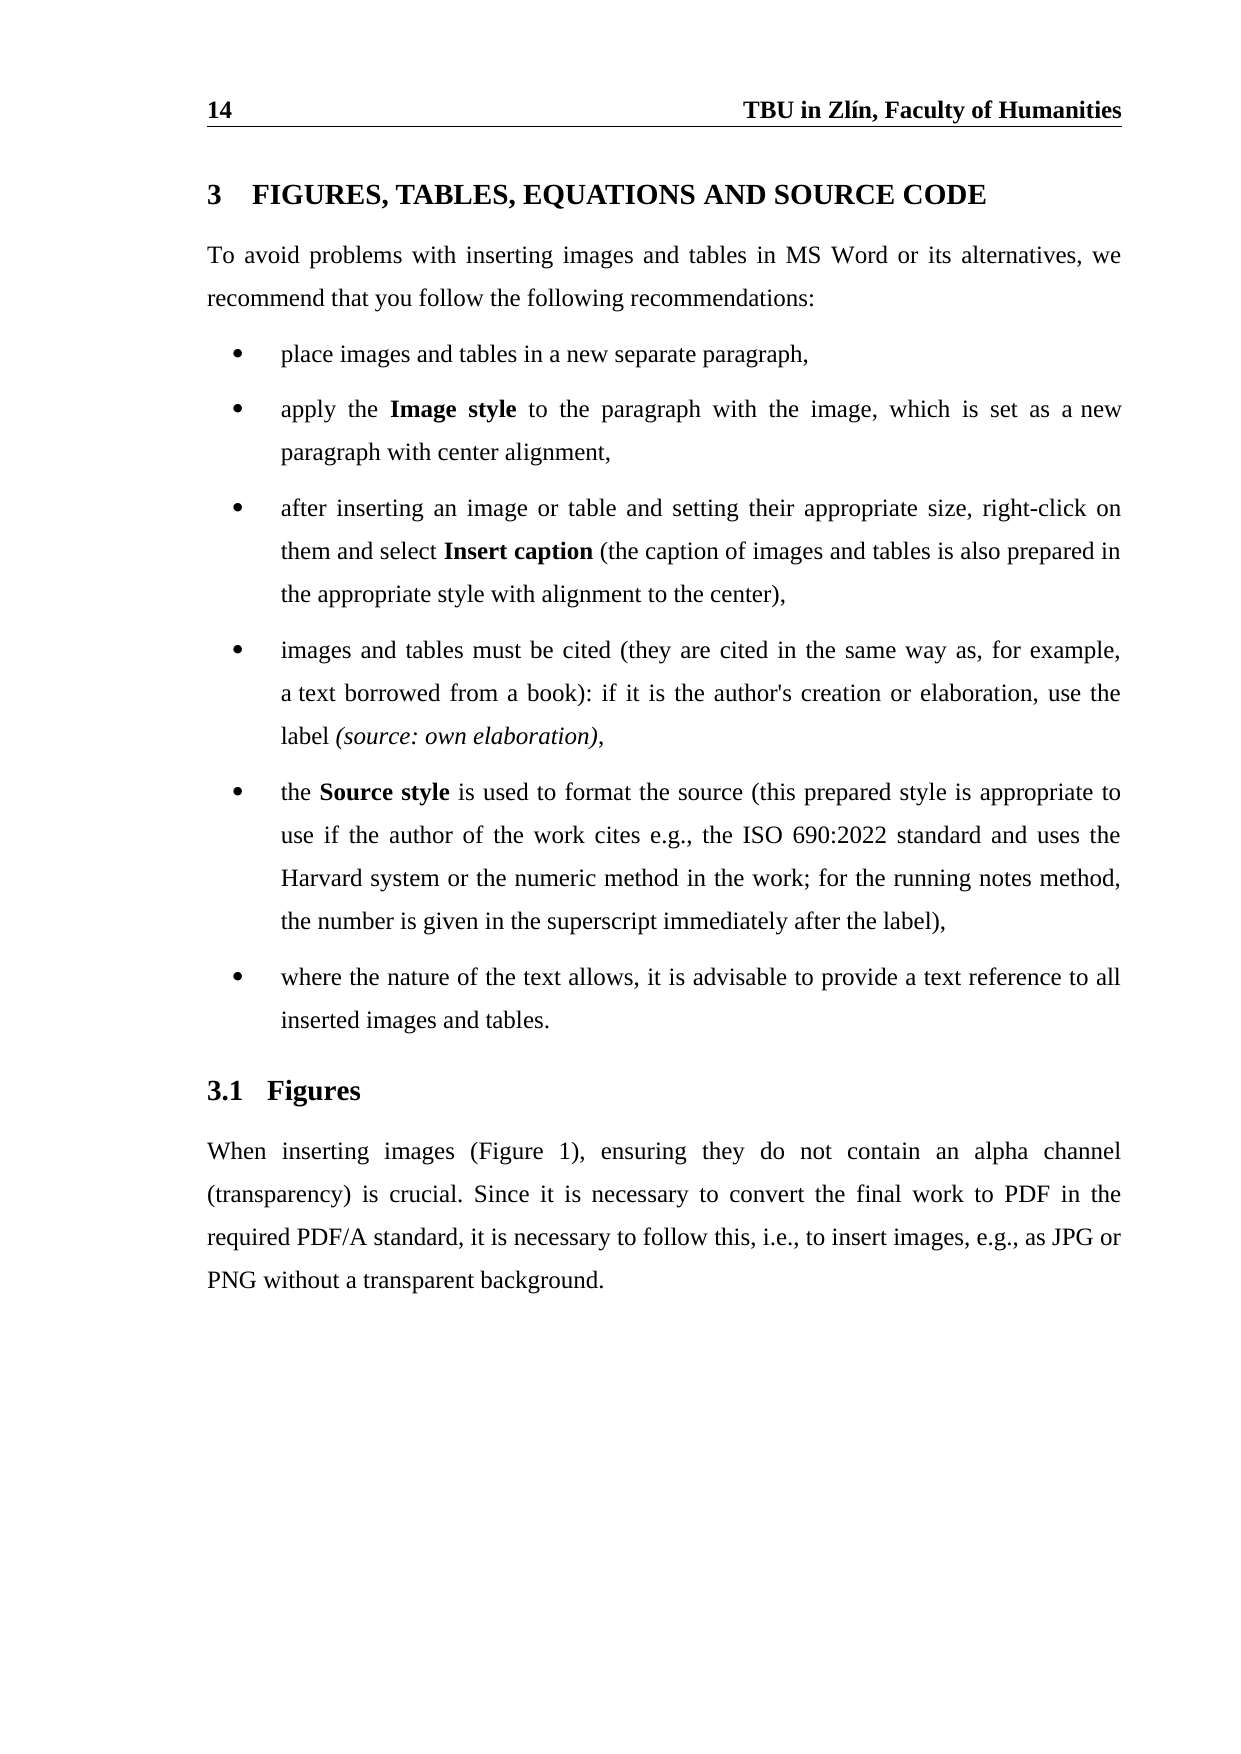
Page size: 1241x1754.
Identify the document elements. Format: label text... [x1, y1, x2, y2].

list apply the Image style to the paragraph with the image, which is set as a new paragraph with center alignment, [233, 394, 1122, 466]
text Figures [207, 1073, 1122, 1107]
list the Source style is used to format the source (this prepared style is appropriate to use if the author of the work cites e.g., the ISO 690:2022 standard and uses the Harvard system or the numeric method in the work; for the running notes method, the number is given in the superscript immediately after the label), [233, 777, 1122, 935]
text To avoid problems with inserting images and tables in MS Word or its alternatives, we recommend that you follow the following recommendations: [207, 240, 1122, 312]
text Figures, Tables, Equations and Source code [207, 177, 1122, 211]
list where the nature of the text allows, it is advisable to provide a text reference to all inserted images and tables. [233, 962, 1122, 1034]
list after inserting an image or table and setting their appropriate size, right-click on them and select Insert caption (the caption of images and tables is also prepared in the appropriate style with alignment to the center), [233, 493, 1122, 608]
list place images and tables in a new separate paragraph, [233, 339, 1122, 367]
list images and tables must be cited (they are cited in the same way as, for example, a text borrowed from a book): if it is the author's creation or elaboration, use the label (source: own elaboration), [233, 635, 1122, 750]
text When inserting images (Figure 1), ensuring they do not contain an alpha channel (transparency) is crucial. Since it is necessary to convert the final work to PDF in the required PDF/A standard, it is necessary to follow this, i.e., to insert images, e.g., as JPG or PNG without a transparent background. [207, 1136, 1122, 1294]
